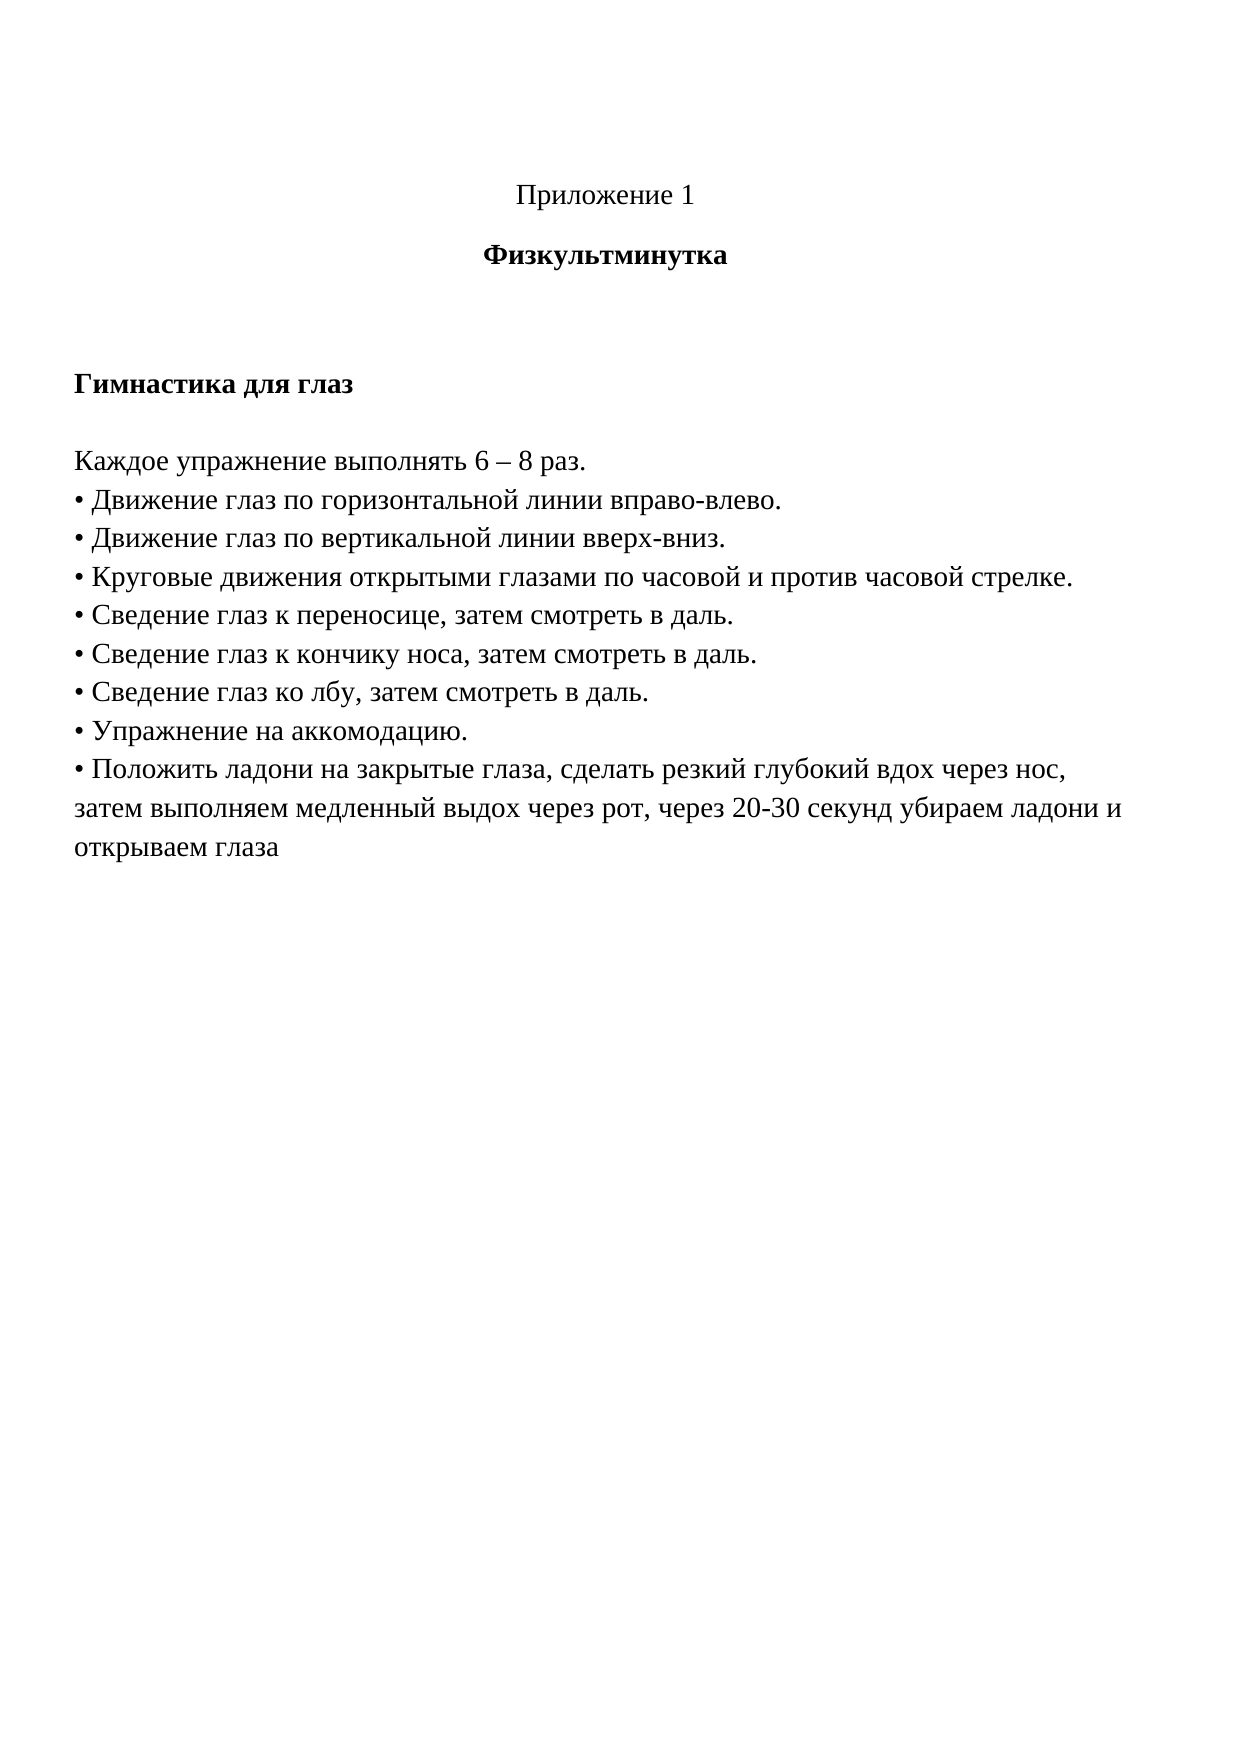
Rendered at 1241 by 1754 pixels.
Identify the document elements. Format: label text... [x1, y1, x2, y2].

text Гимнастика для глаз Каждое упражнение выполнять 6 – 8 раз. • Движение глаз по горизонтальной линии вправо-влево. • Движение глаз по вертикальной линии вверх-вниз. • Круговые движения открытыми глазами по часовой и против часовой стрелке. • Сведение глаз к переносице, затем смотреть в даль. • Сведение глаз к кончику носа, затем смотреть в даль. • Сведение глаз ко лбу, затем смотреть в даль. • Упражнение на аккомодацию. • Положить ладони на закрытые глаза, сделать резкий глубокий вдох через нос, затем выполняем медленный выдох через рот, через 20-30 секунд убираем ладони и открываем глаза [74, 366, 1137, 933]
text Физкультминутка [74, 237, 1137, 341]
text Приложение 1 [74, 177, 1137, 211]
